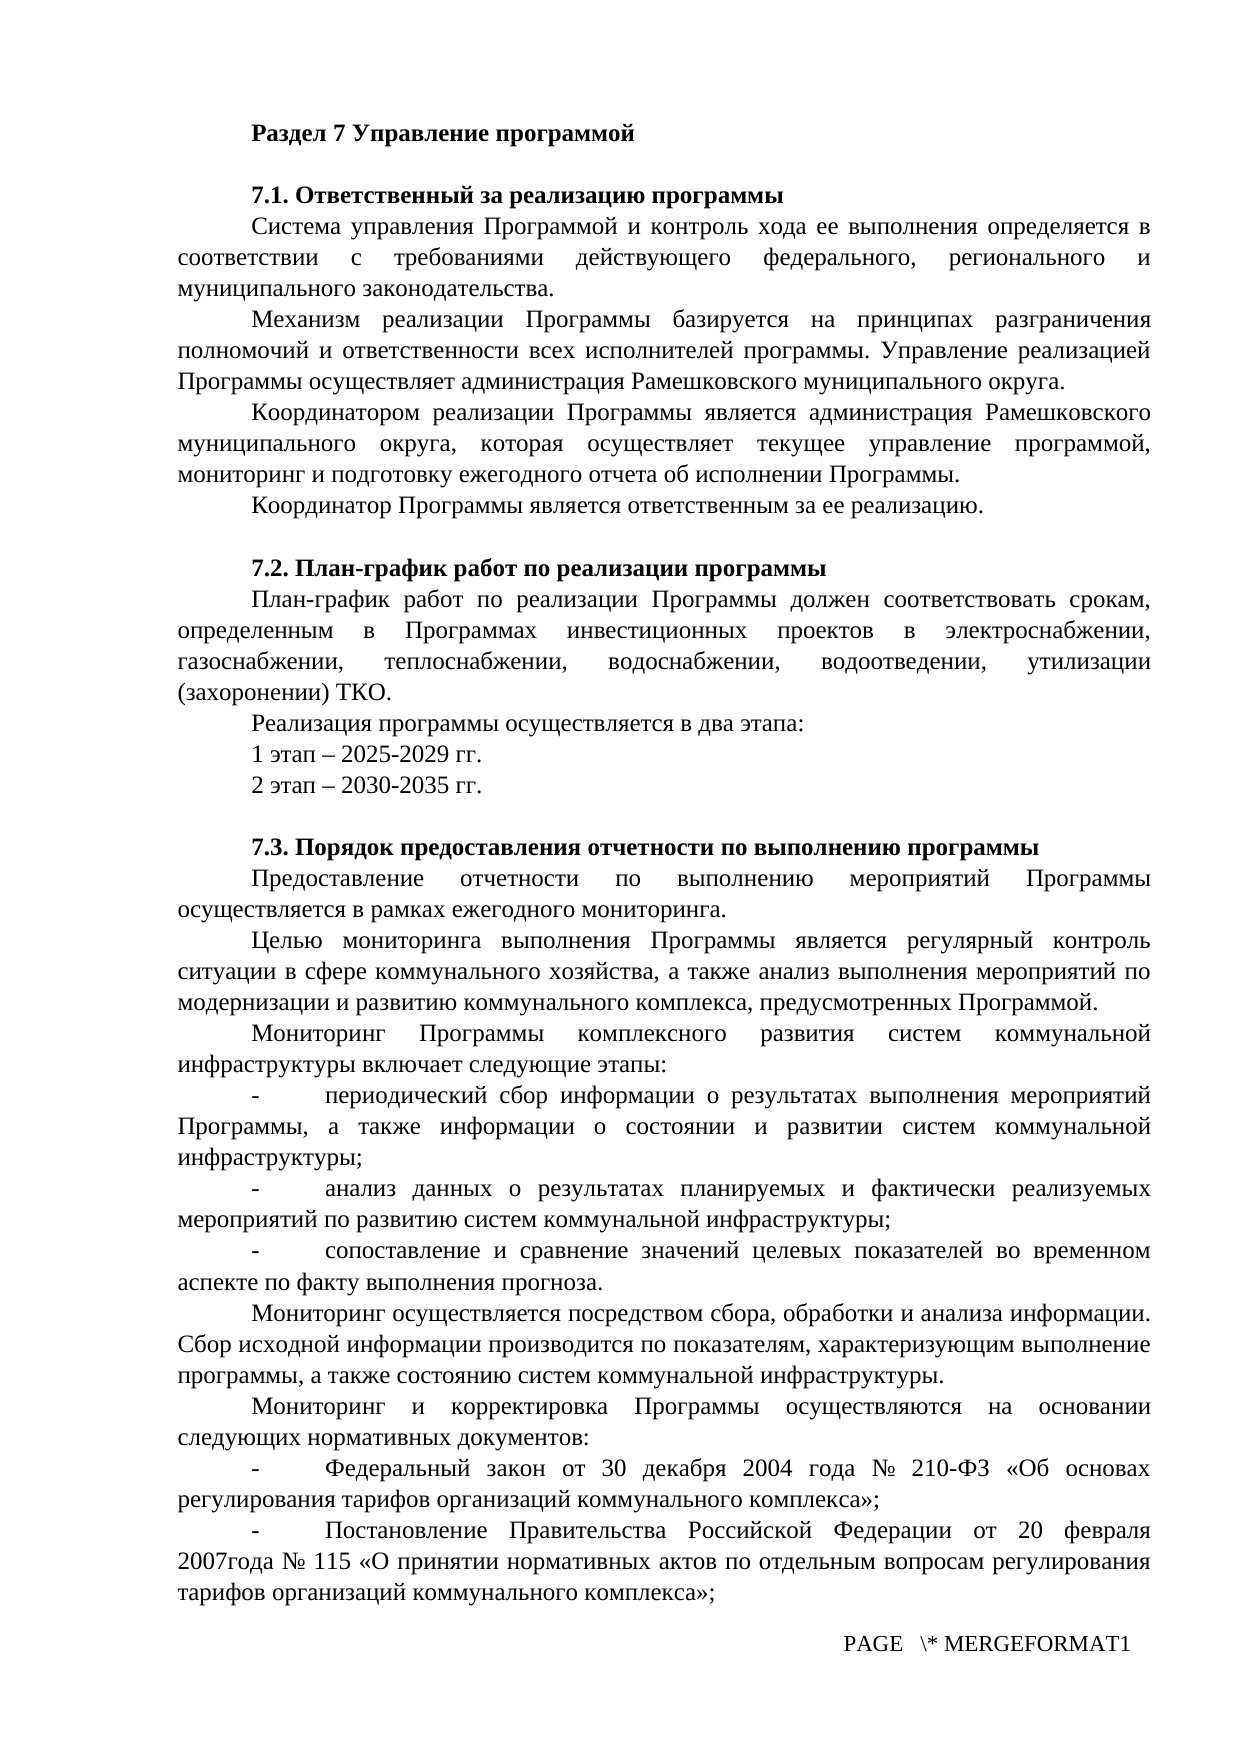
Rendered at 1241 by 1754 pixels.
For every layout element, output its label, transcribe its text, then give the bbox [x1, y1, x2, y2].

text - периодический сбор информации о результатах выполнения мероприятий Программы, а также информации о состоянии и развитии систем коммунальной инфраструктуры; [177, 1080, 1152, 1171]
text Система управления Программой и контроль хода ее выполнения определяется в соответствии с требованиями действующего федерального, регионального и муниципального законодательства. [177, 211, 1152, 302]
text - анализ данных о результатах планируемых и фактически реализуемых мероприятий по развитию систем коммунальной инфраструктуры; [177, 1173, 1152, 1233]
text - Федеральный закон от 30 декабря 2004 года № 210-ФЗ «Об основах регулирования тарифов организаций коммунального комплекса»; [177, 1453, 1152, 1513]
text Механизм реализации Программы базируется на принципах разграничения полномочий и ответственности всех исполнителей программы. Управление реализацией Программы осуществляет администрация Рамешковского муниципального округа. [177, 304, 1152, 395]
text Реализация программы осуществляется в два этапа: [177, 708, 1152, 737]
text 2 этап – 2030-2035 гг. [177, 770, 1152, 799]
text 7.3. Порядок предоставления отчетности по выполнению программы [177, 832, 1152, 861]
text Раздел 7 Управление программой [177, 118, 1152, 147]
text План-график работ по реализации Программы должен соответствовать срокам, определенным в Программах инвестиционных проектов в электроснабжении, газоснабжении, теплоснабжении, водоснабжении, водоотведении, утилизации (захоронении) ТКО. [177, 584, 1152, 706]
text 7.2. План-график работ по реализации программы [177, 553, 1152, 581]
text Координатор Программы является ответственным за ее реализацию. [177, 491, 1152, 519]
text Мониторинг осуществляется посредством сбора, обработки и анализа информации. Сбор исходной информации производится по показателям, характеризующим выполнение программы, а также состоянию систем коммунальной инфраструктуры. [177, 1298, 1152, 1388]
text Координатором реализации Программы является администрация Рамешковского муниципального округа, которая осуществляет текущее управление программой, мониторинг и подготовку ежегодного отчета об исполнении Программы. [177, 397, 1152, 488]
text Мониторинг и корректировка Программы осуществляются на основании следующих нормативных документов: [177, 1391, 1152, 1451]
text Мониторинг Программы комплексного развития систем коммунальной инфраструктуры включает следующие этапы: [177, 1018, 1152, 1078]
text Целью мониторинга выполнения Программы является регулярный контроль ситуации в сфере коммунального хозяйства, а также анализ выполнения мероприятий по модернизации и развитию коммунального комплекса, предусмотренных Программой. [177, 925, 1152, 1016]
text 7.1. Ответственный за реализацию программы [177, 180, 1152, 209]
text 1 этап – 2025-2029 гг. [177, 739, 1152, 768]
text Предоставление отчетности по выполнению мероприятий Программы осуществляется в рамках ежегодного мониторинга. [177, 863, 1152, 923]
text - Постановление Правительства Российской Федерации от 20 февраля 2007года № 115 «О принятии нормативных актов по отдельным вопросам регулирования тарифов организаций коммунального комплекса»; [177, 1515, 1152, 1606]
text - сопоставление и сравнение значений целевых показателей во временном аспекте по факту выполнения прогноза. [177, 1236, 1152, 1295]
